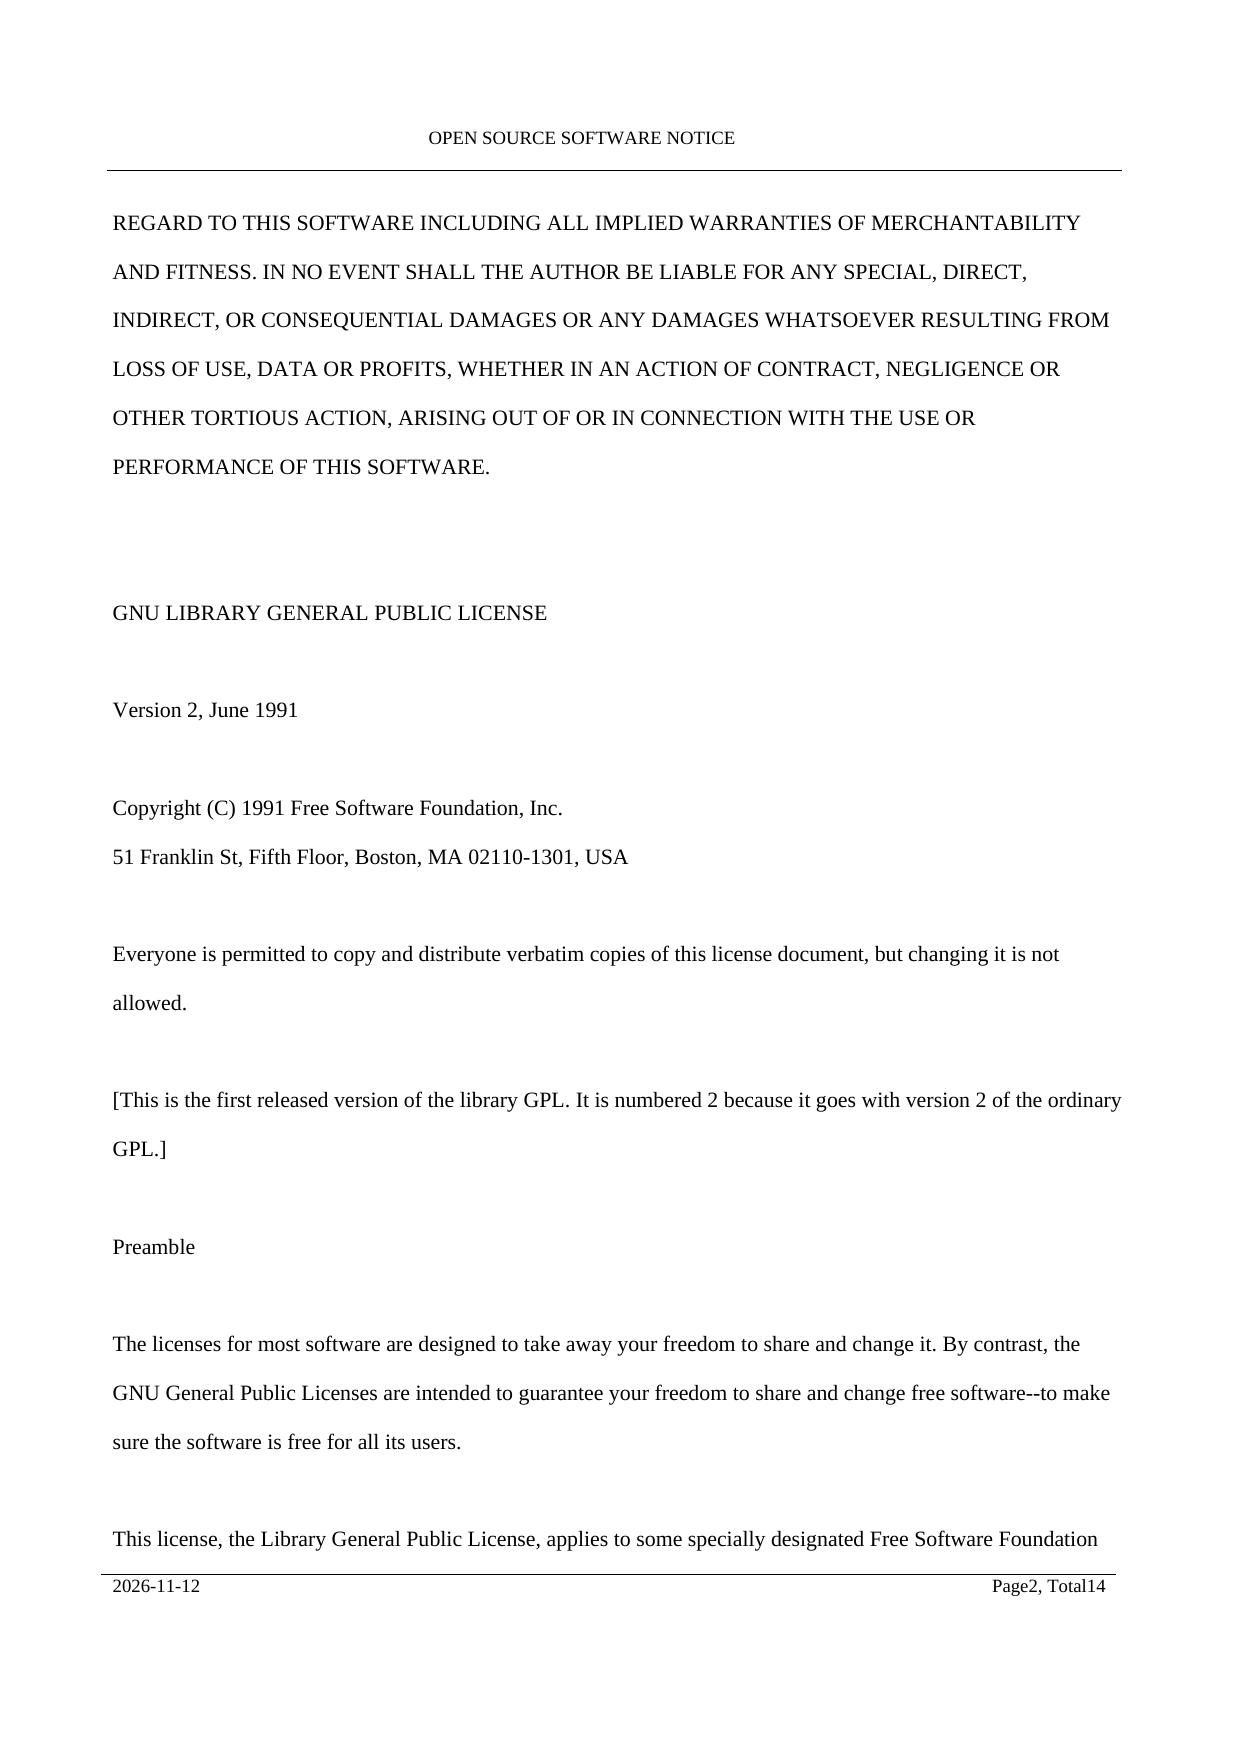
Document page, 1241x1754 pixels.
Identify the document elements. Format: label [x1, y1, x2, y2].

text [112, 206, 1128, 1555]
